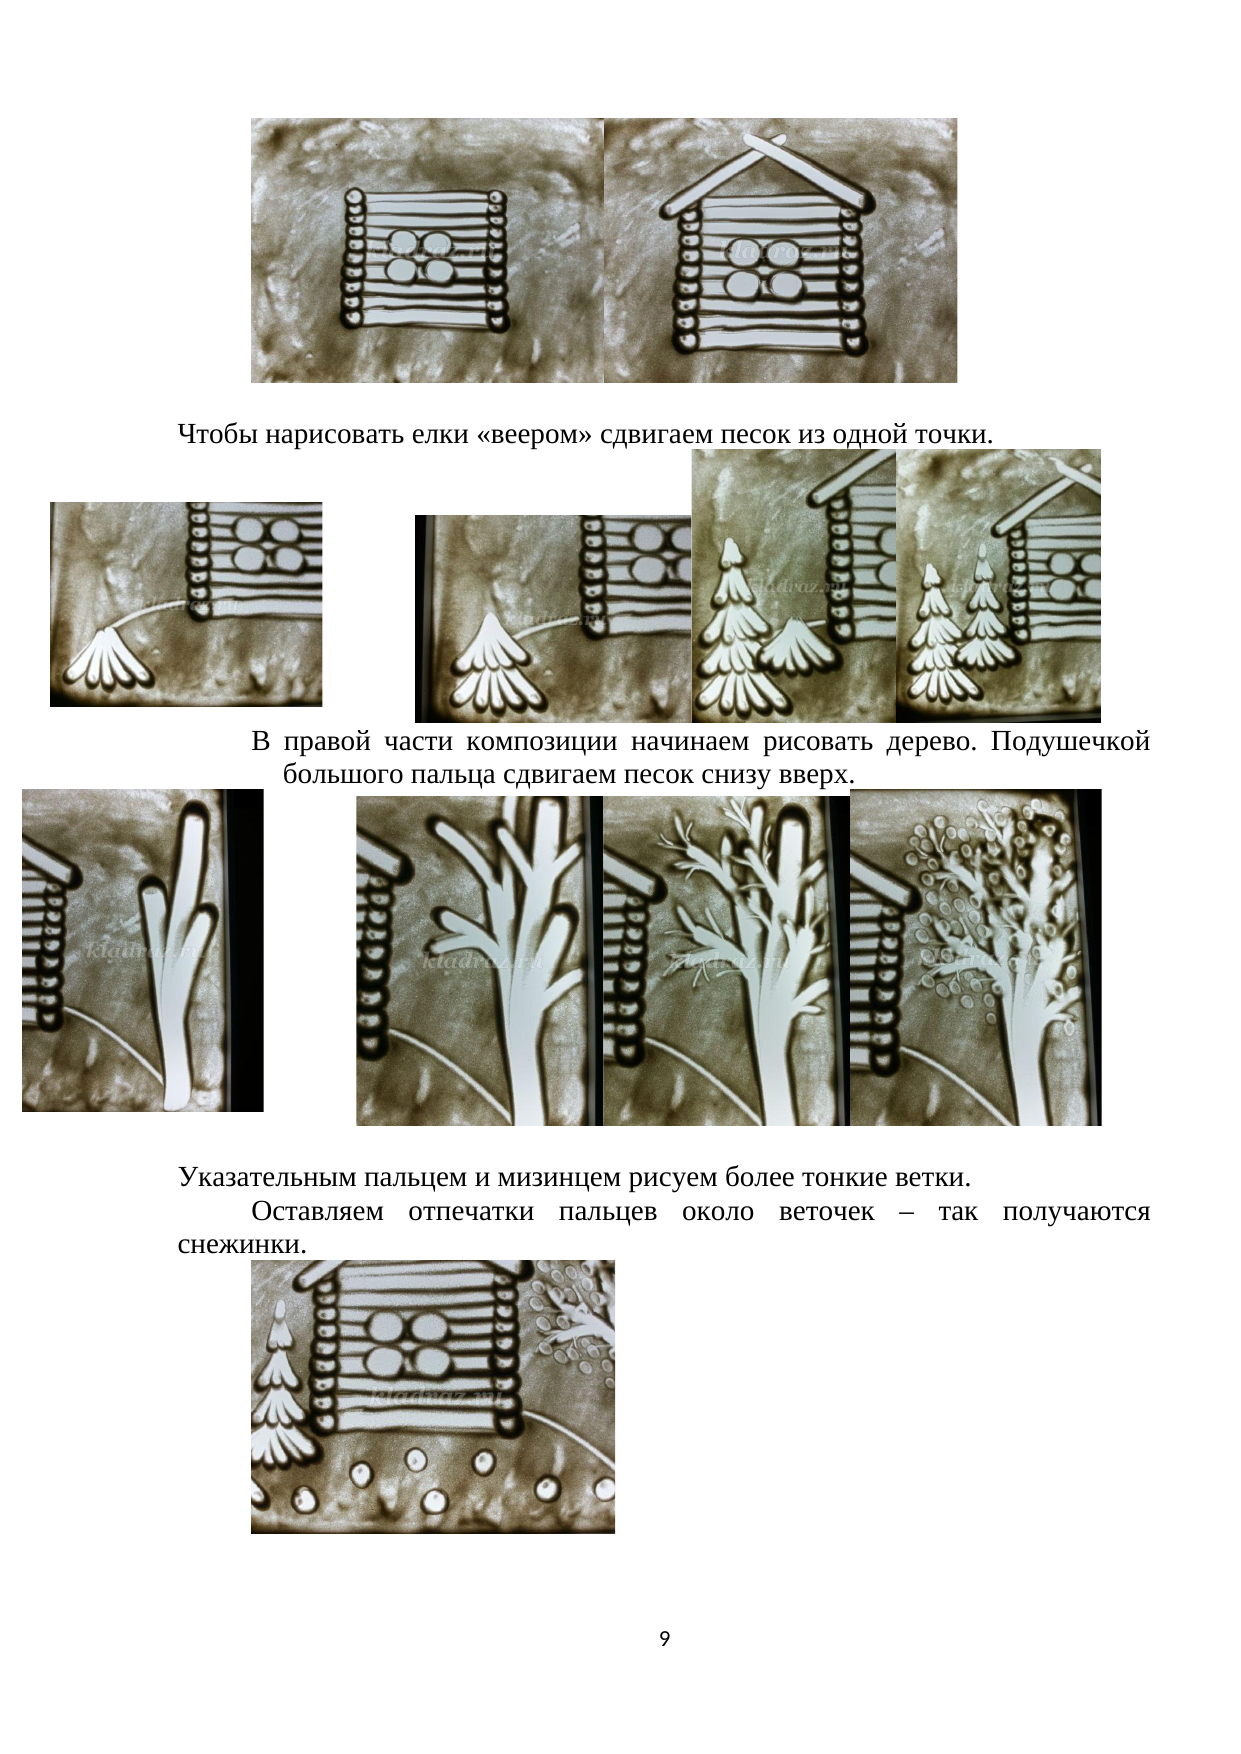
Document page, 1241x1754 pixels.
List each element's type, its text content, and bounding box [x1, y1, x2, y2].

picture [251, 1260, 615, 1534]
picture [251, 118, 958, 383]
text Оставляем отпечатки пальцев около веточек – так получаются снежинки. [177, 1193, 1152, 1260]
text Указательным пальцем и мизинцем рисуем более тонкие ветки. [177, 1126, 1152, 1193]
picture [356, 789, 1102, 1126]
text Чтобы нарисовать елки «веером» сдвигаем песок из одной точки. [177, 382, 1152, 449]
picture [22, 789, 264, 1112]
text В правой части композиции начинаем рисовать дерево. Подушечкой большого пальца сдвигаем песок снизу вверх. [177, 723, 1152, 790]
picture [50, 502, 323, 707]
picture [415, 449, 1101, 723]
